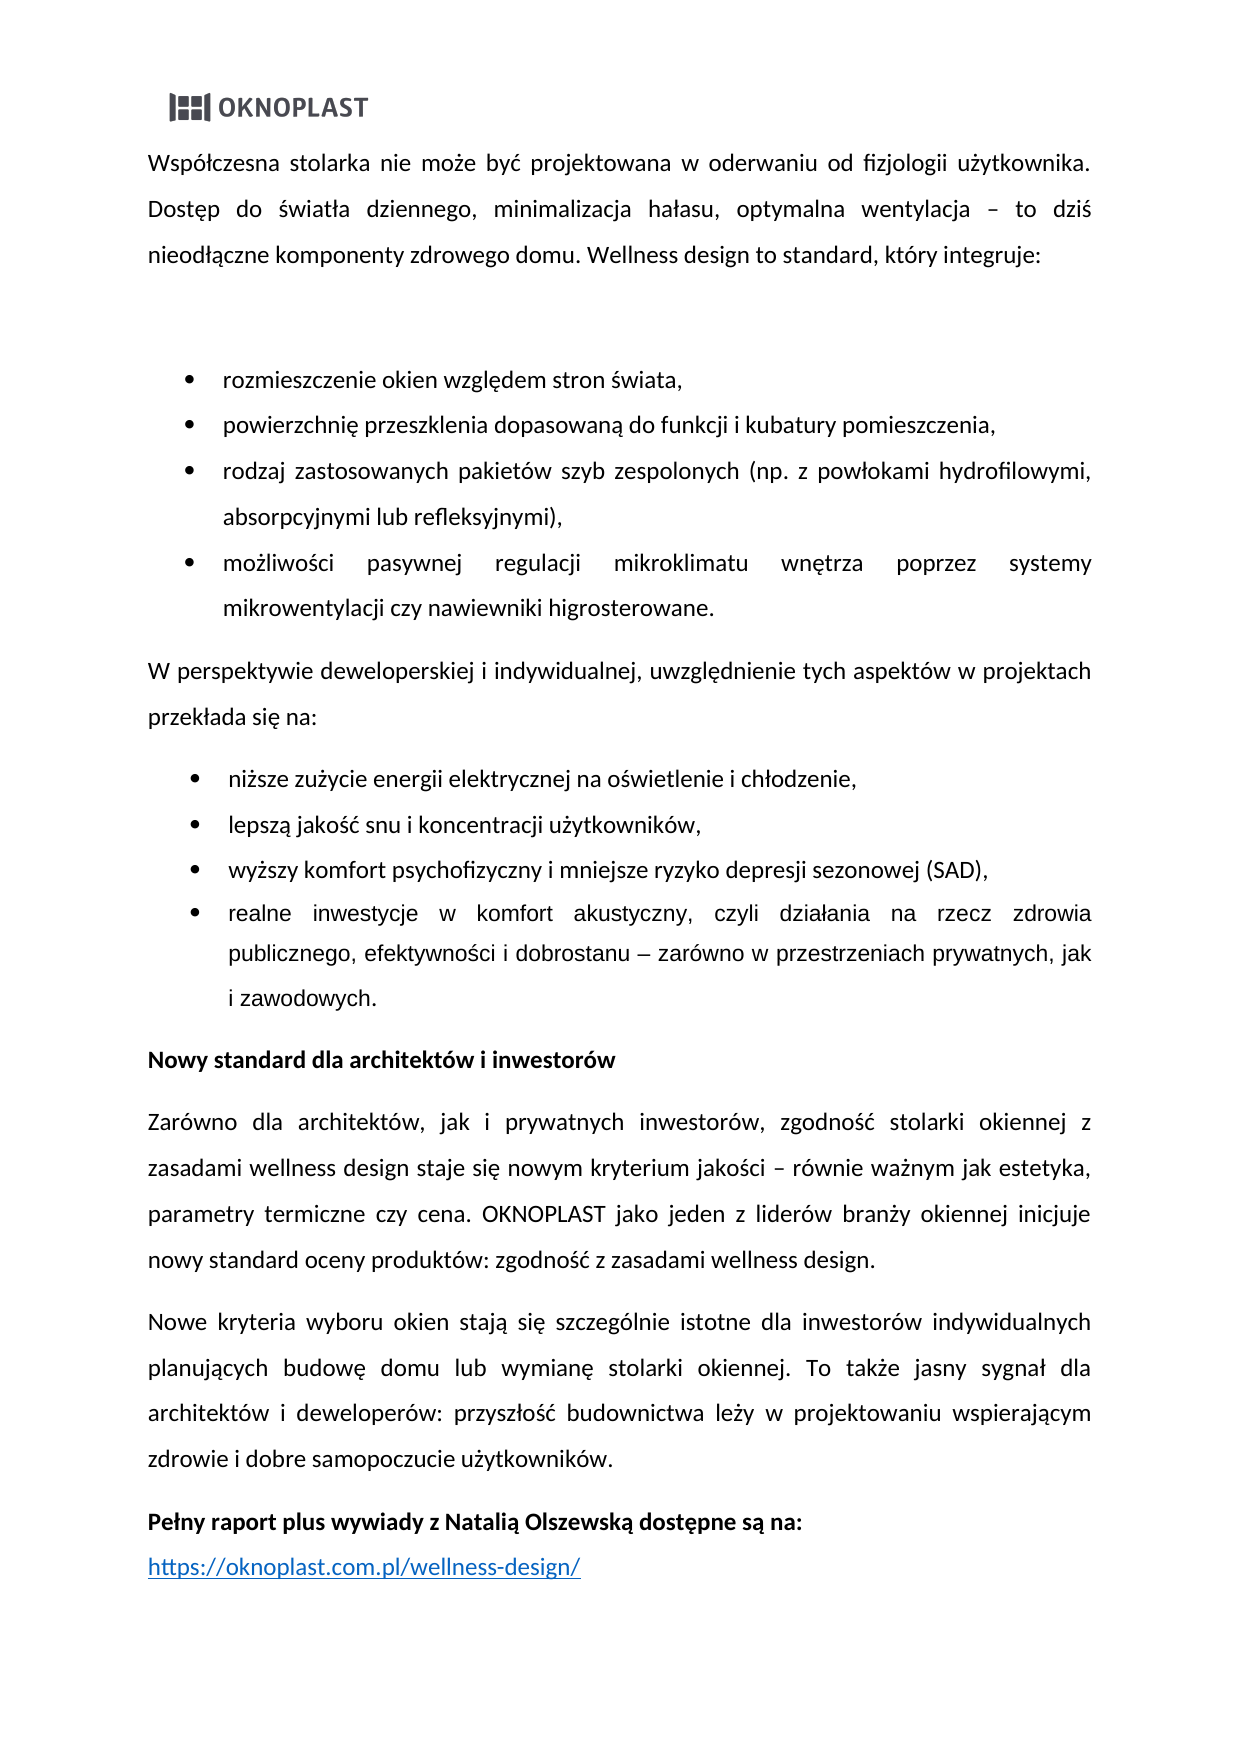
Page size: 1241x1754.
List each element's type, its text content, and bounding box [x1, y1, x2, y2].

list rodzaj zastosowanych pakietów szyb zespolonych (np. z powłokami hydrofilowymi, absorpcyjnymi lub refleksyjnymi), [185, 455, 1093, 532]
text Pełny raport plus wywiady z Natalią Olszewską dostępne są na: https://oknoplast.com.pl/wellness-design/ [148, 1506, 1093, 1582]
text Współczesna stolarka nie może być projektowana w oderwaniu od fizjologii użytkownika. Dostęp do światła dziennego, minimalizacja hałasu, optymalna wentylacja – to dziś nieodłączne komponenty zdrowego domu. Wellness design to standard, który integruje: [148, 148, 1093, 269]
picture [147, 73, 388, 139]
list wyższy komfort psychofizyczny i mniejsze ryzyko depresji sezonowej (SAD), [191, 854, 1093, 885]
list rozmieszczenie okien względem stron świata, [185, 364, 1093, 394]
text W perspektywie deweloperskiej i indywidualnej, uwzględnienie tych aspektów w projektach przekłada się na: [148, 655, 1093, 731]
text Nowe kryteria wyboru okien stają się szczególnie istotne dla inwestorów indywidualnych planujących budowę domu lub wymianę stolarki okiennej. To także jasny sygnał dla architektów i deweloperów: przyszłość budownictwa leży w projektowaniu wspierającym zdrowie i dobre samopoczucie użytkowników. [148, 1306, 1093, 1474]
list niższe zużycie energii elektrycznej na oświetlenie i chłodzenie, [191, 763, 1093, 793]
text Nowy standard dla architektów i inwestorów [148, 1044, 1093, 1075]
list powierzchnię przeszklenia dopasowaną do funkcji i kubatury pomieszczenia, [185, 409, 1093, 440]
list realne inwestycje w komfort akustyczny, czyli działania na rzecz zdrowia publicznego, efektywności i dobrostanu – zarówno w przestrzeniach prywatnych, jak i zawodowych. [191, 900, 1093, 1012]
text Zarówno dla architektów, jak i prywatnych inwestorów, zgodność stolarki okiennej z zasadami wellness design staje się nowym kryterium jakości – równie ważnym jak estetyka, parametry termiczne czy cena. OKNOPLAST jako jeden z liderów branży okiennej inicjuje nowy standard oceny produktów: zgodność z zasadami wellness design. [148, 1107, 1093, 1274]
list lepszą jakość snu i koncentracji użytkowników, [191, 809, 1093, 839]
list możliwości pasywnej regulacji mikroklimatu wnętrza poprzez systemy mikrowentylacji czy nawiewniki higrosterowane. [185, 547, 1093, 623]
